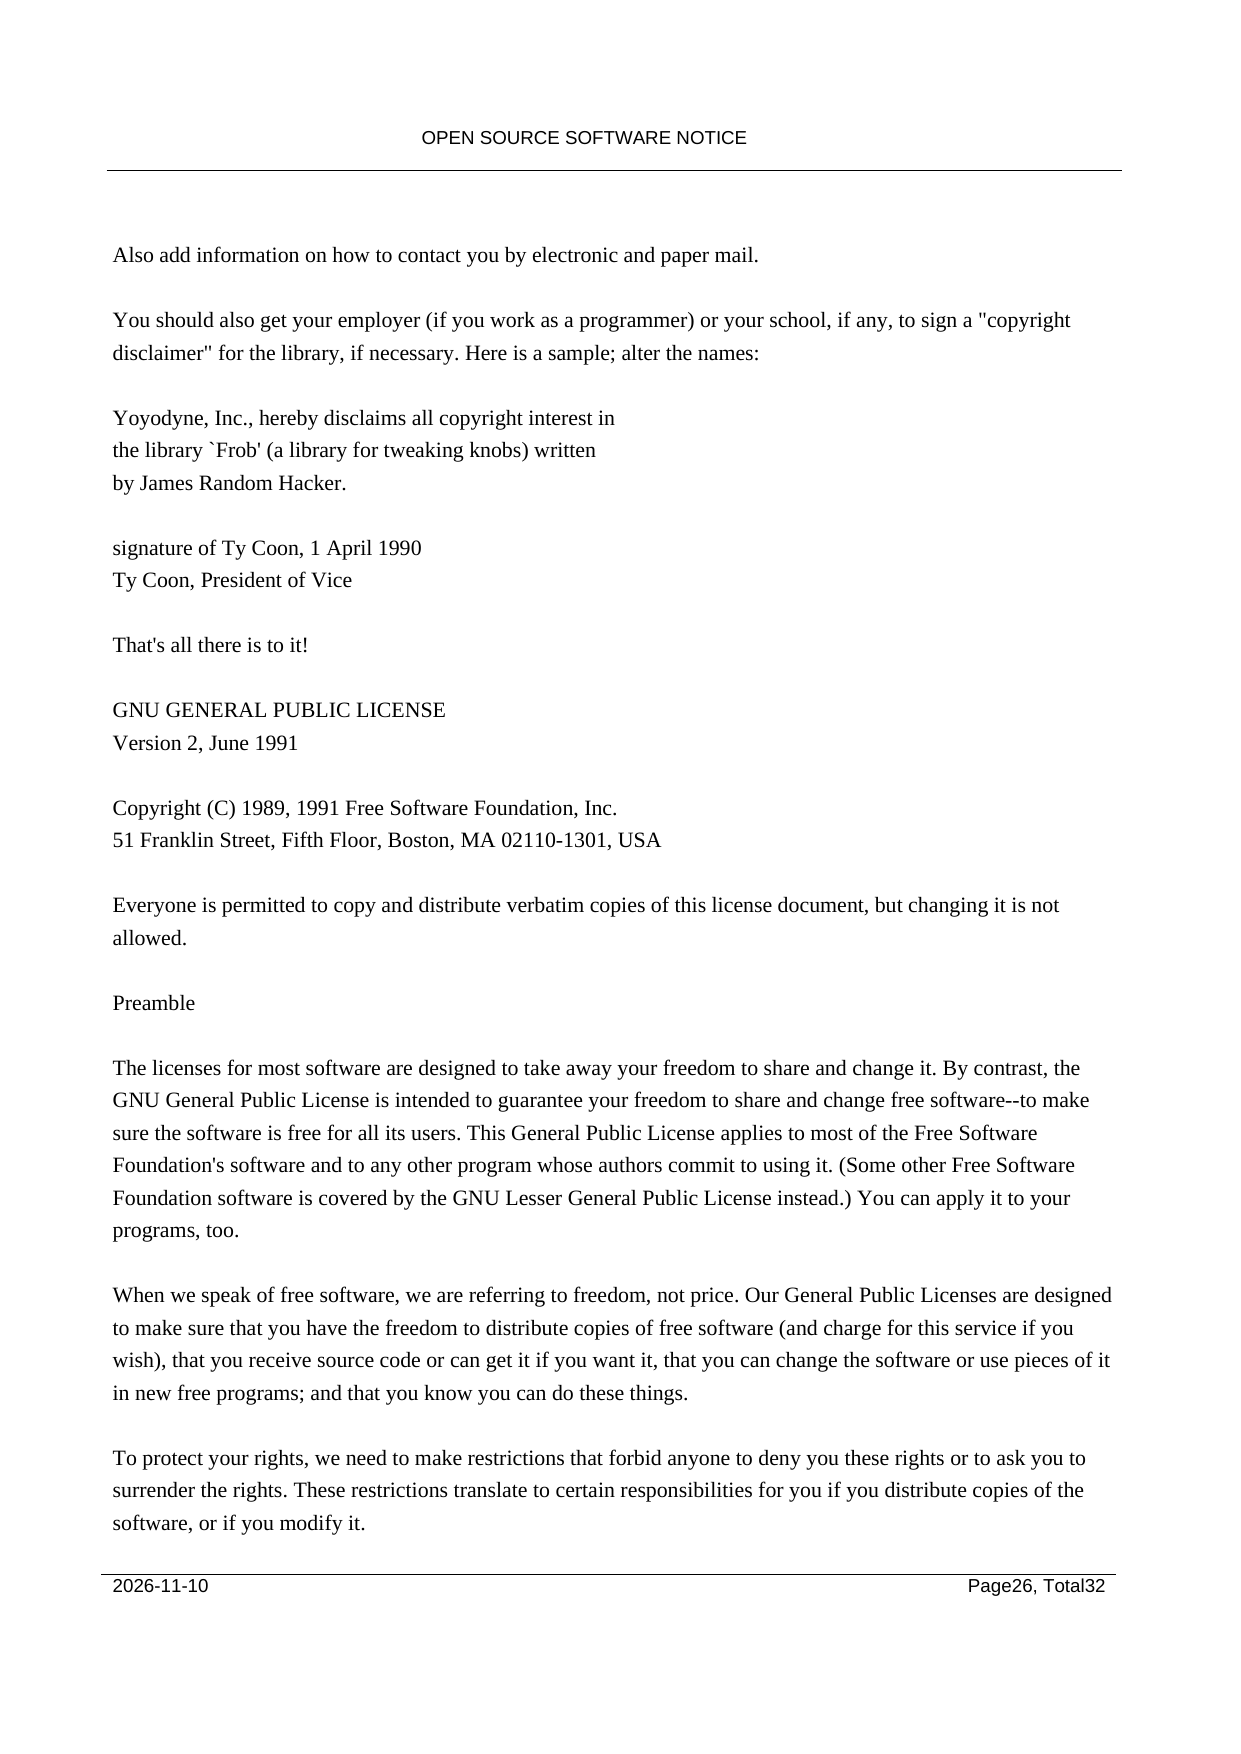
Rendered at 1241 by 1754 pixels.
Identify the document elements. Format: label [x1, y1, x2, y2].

text [112, 206, 1128, 1539]
